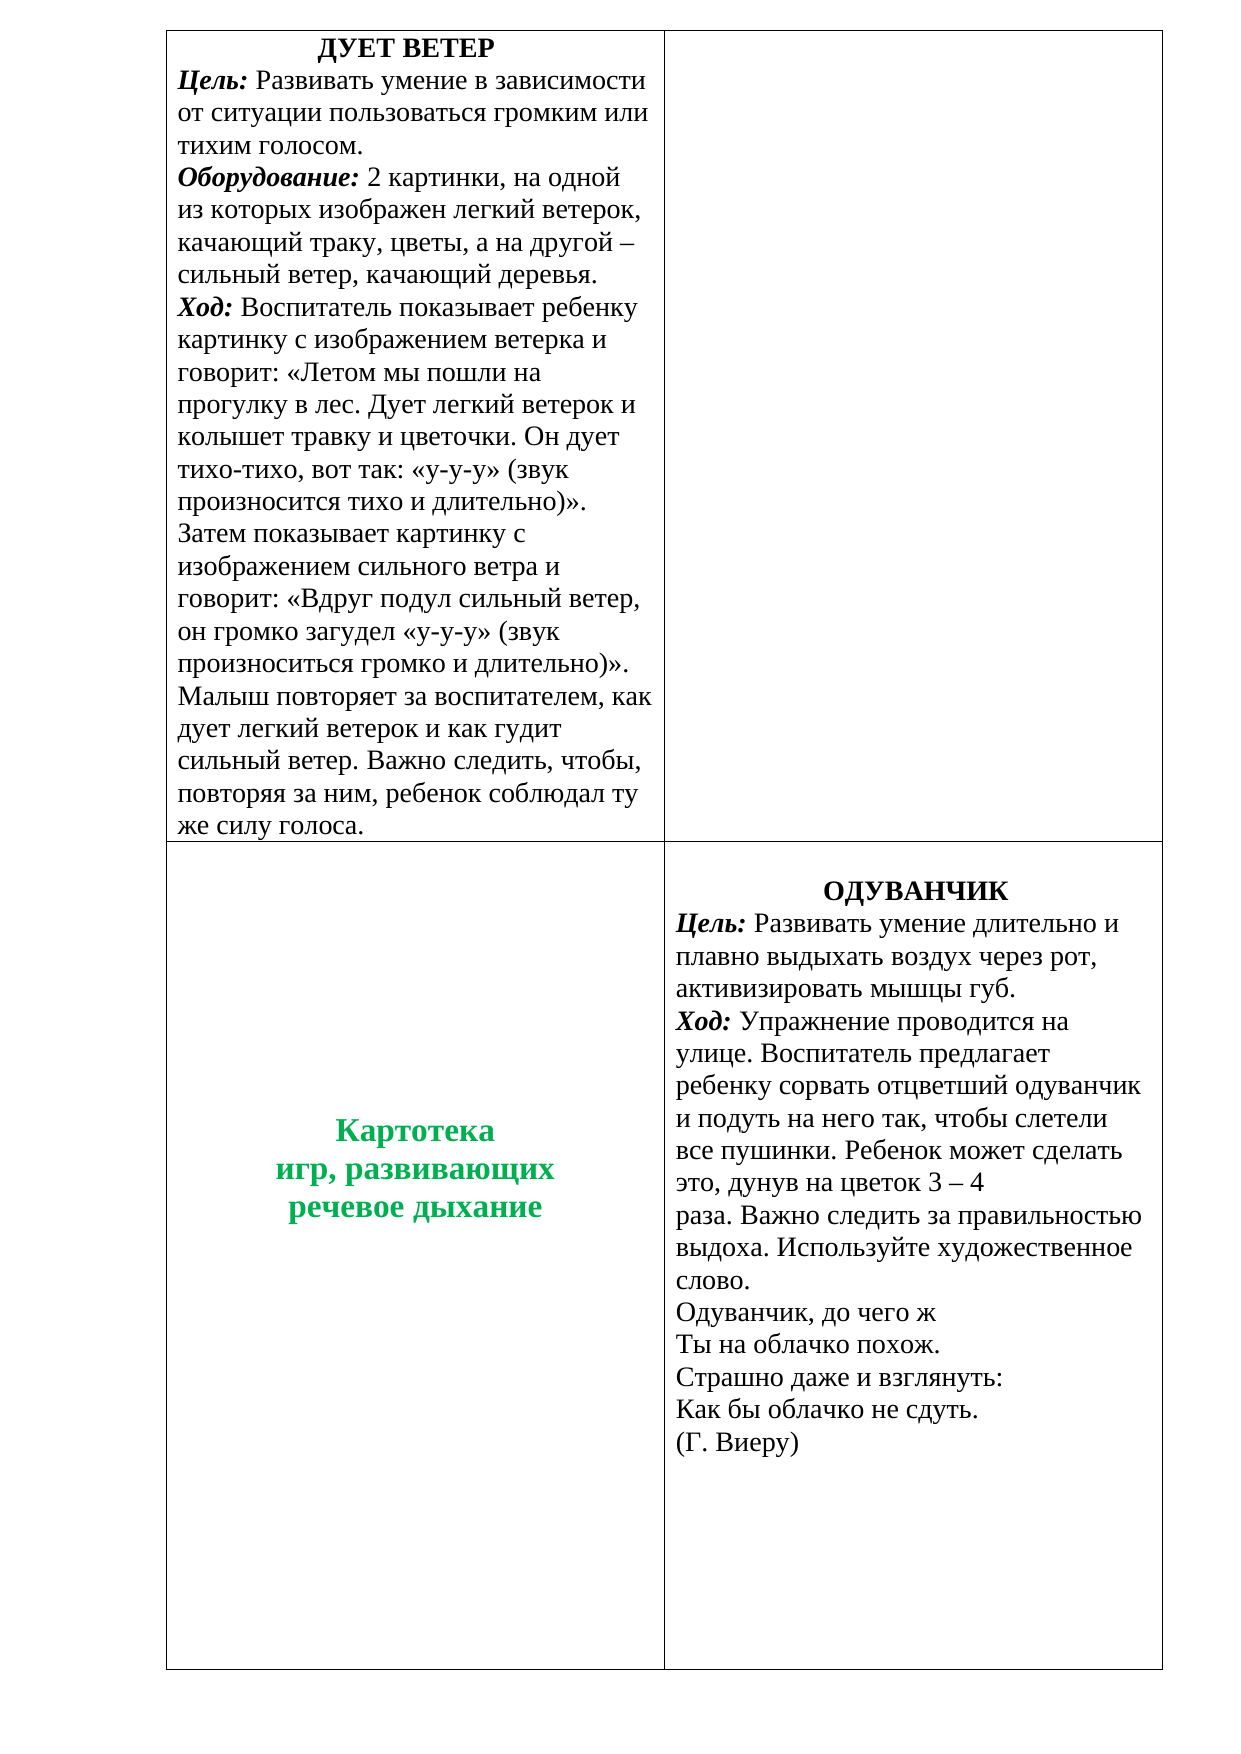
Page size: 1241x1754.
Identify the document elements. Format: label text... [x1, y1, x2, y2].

table_header [665, 31, 1162, 841]
table_cell ОДУВАНЧИК Цель: Развивать умение длительно и плавно выдыхать воздух через рот, активизировать мышцы губ. Ход: Упражнение проводится на улице. Воспитатель предлагает ребенку сорвать отцветший одуванчик и подуть на него так, чтобы слетели все пушинки. Ребенок может сделать это, дунув на цветок 3 – 4 раза. Важно следить за правильностью выдоха. Используйте художественное слово. Одуванчик, до чего ж Ты на облачко похож. Страшно даже и взглянуть: Как бы облачко не сдуть. (Г. Виеру) [665, 842, 1162, 1669]
table_cell Картотека игр, развивающих речевое дыхание [167, 842, 664, 1669]
table_header ДУЕТ ВЕТЕР Цель: Развивать умение в зависимости от ситуации пользоваться громким или тихим голосом. Оборудование: 2 картинки, на одной из которых изображен легкий ветерок, качающий траку, цветы, а на другой – сильный ветер, качающий деревья. Ход: Воспитатель показывает ребенку картинку с изображением ветерка и говорит: «Летом мы пошли на прогулку в лес. Дует легкий ветерок и колышет травку и цветочки. Он дует тихо-тихо, вот так: «у-у-у» (звук произносится тихо и длительно)». Затем показывает картинку с изображением сильного ветра и говорит: «Вдруг подул сильный ветер, он громко загудел «у-у-у» (звук произноситься громко и длительно)». Малыш повторяет за воспитателем, как дует легкий ветерок и как гудит сильный ветер. Важно следить, чтобы, повторяя за ним, ребенок соблюдал ту же силу голоса. [167, 31, 664, 841]
